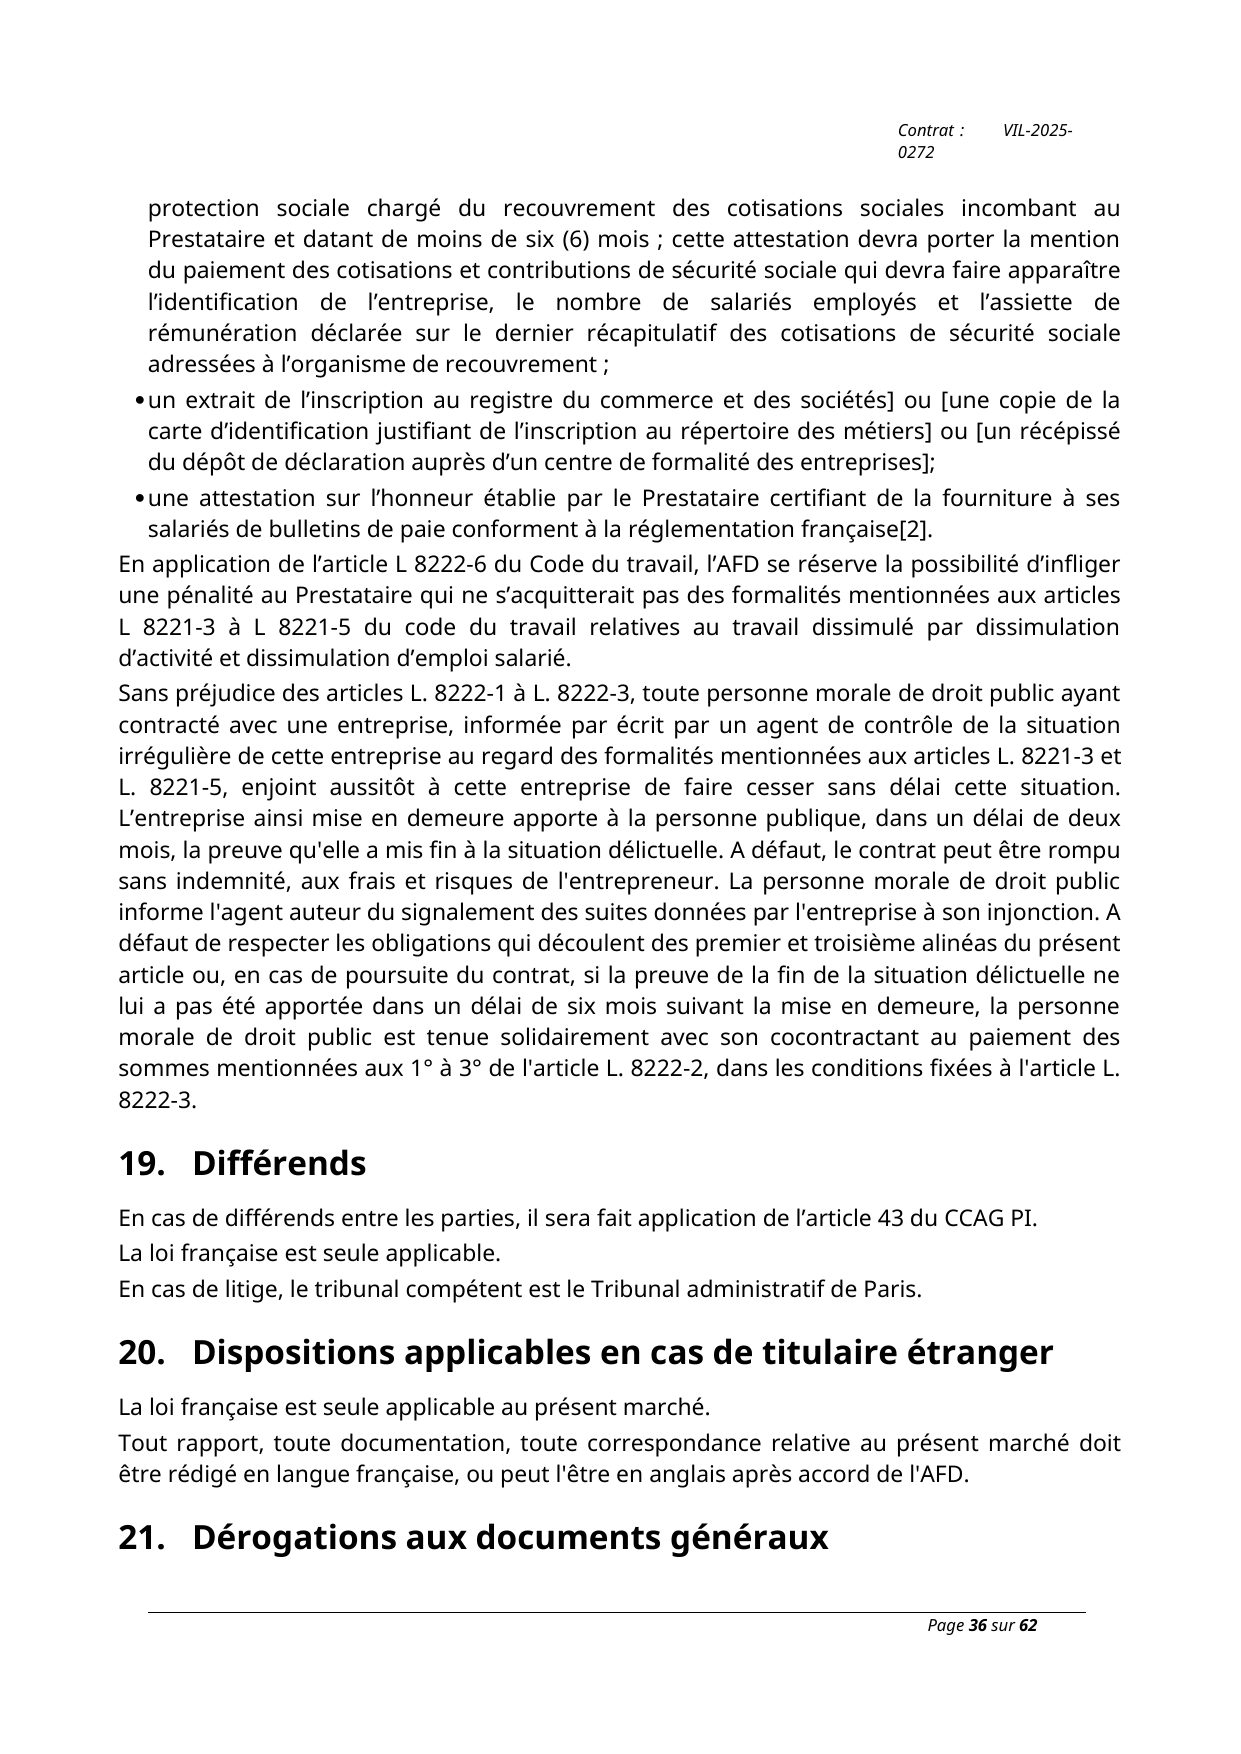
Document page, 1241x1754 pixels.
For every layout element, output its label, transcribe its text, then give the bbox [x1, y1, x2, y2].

text Sans préjudice des articles L. 8222-1 à L. 8222-3, toute personne morale de droit public ayant contracté avec une entreprise, informée par écrit par un agent de contrôle de la situation irrégulière de cette entreprise au regard des formalités mentionnées aux articles L. 8221-3 et L. 8221-5, enjoint aussitôt à cette entreprise de faire cesser sans délai cette situation. L’entreprise ainsi mise en demeure apporte à la personne publique, dans un délai de deux mois, la preuve qu'elle a mis fin à la situation délictuelle. A défaut, le contrat peut être rompu sans indemnité, aux frais et risques de l'entrepreneur. La personne morale de droit public informe l'agent auteur du signalement des suites données par l'entreprise à son injonction. A défaut de respecter les obligations qui découlent des premier et troisième alinéas du présent article ou, en cas de poursuite du contrat, si la preuve de la fin de la situation délictuelle ne lui a pas été apportée dans un délai de six mois suivant la mise en demeure, la personne morale de droit public est tenue solidairement avec son cocontractant au paiement des sommes mentionnées aux 1° à 3° de l'article L. 8222-2, dans les conditions fixées à l'article L. 8222-3. [118, 677, 1122, 1115]
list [136, 192, 1122, 379]
text En application de l’article L 8222-6 du Code du travail, l’AFD se réserve la possibilité d’infliger une pénalité au Prestataire qui ne s’acquitterait pas des formalités mentionnées aux articles L 8221-3 à L 8221-5 du code du travail relatives au travail dissimulé par dissimulation d’activité et dissimulation d’emploi salarié. [118, 548, 1122, 673]
text Différends [118, 1140, 1122, 1185]
text La loi française est seule applicable. [118, 1237, 1122, 1269]
list un extrait de l’inscription au registre du commerce et des sociétés] ou [une copie de la carte d’identification justifiant de l’inscription au répertoire des métiers] ou [un récépissé du dépôt de déclaration auprès d’un centre de formalité des entreprises]; [136, 384, 1122, 477]
text En cas de différends entre les parties, il sera fait application de l’article 43 du CCAG PI. [118, 1202, 1122, 1233]
text En cas de litige, le tribunal compétent est le Tribunal administratif de Paris. [118, 1273, 1122, 1304]
text Tout rapport, toute documentation, toute correspondance relative au présent marché doit être rédigé en langue française, ou peut l'être en anglais après accord de l'AFD. [118, 1427, 1122, 1489]
list une attestation sur l’honneur établie par le Prestataire certifiant de la fourniture à ses salariés de bulletins de paie conforment à la réglementation française[2]. [136, 482, 1122, 544]
text Dispositions applicables en cas de titulaire étranger [118, 1329, 1122, 1374]
text Dérogations aux documents généraux [118, 1514, 1122, 1559]
text La loi française est seule applicable au présent marché. [118, 1391, 1122, 1422]
